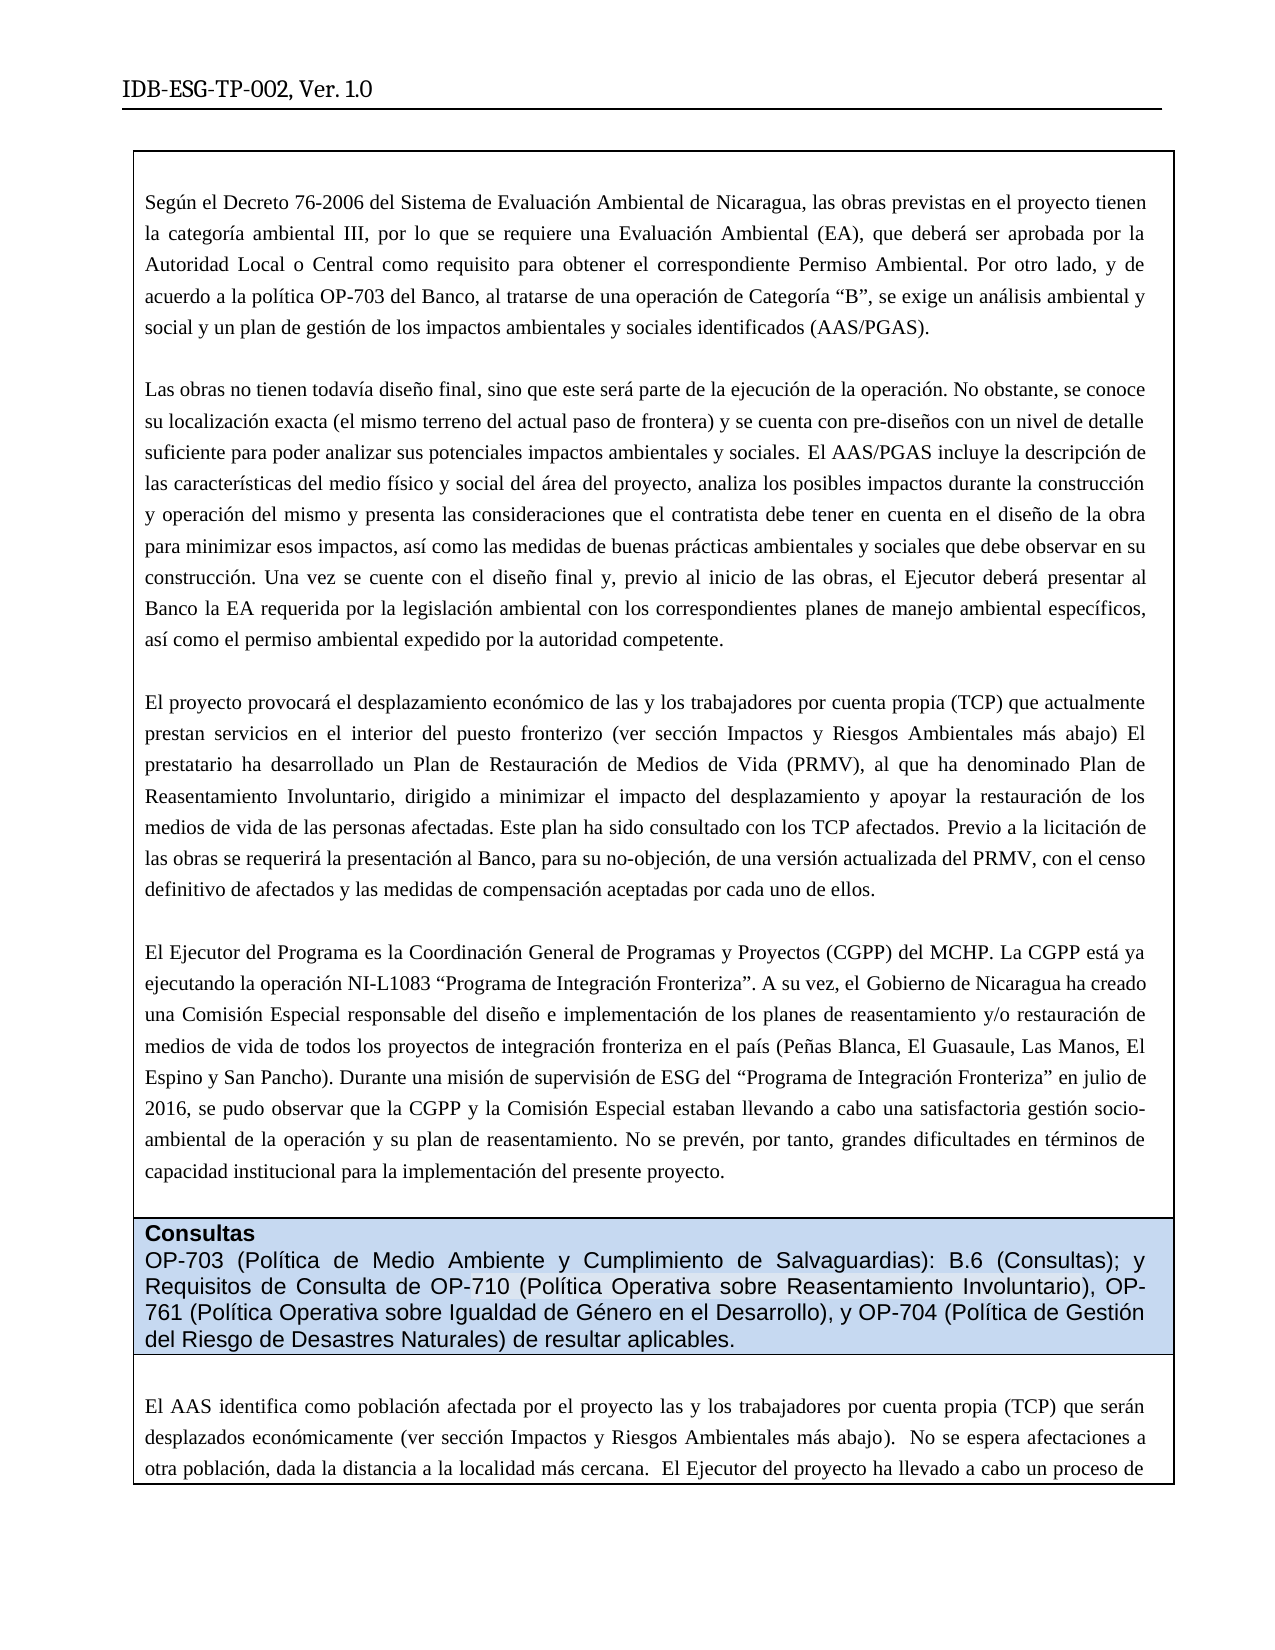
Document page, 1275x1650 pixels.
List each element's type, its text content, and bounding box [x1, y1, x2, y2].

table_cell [134, 1355, 1173, 1483]
table_cell Según el Decreto 76-2006 del Sistema de Evaluación Ambiental de Nicaragua, las obras previstas en el proyecto tienen la categoría ambiental III, por lo que se requiere una Evaluación Ambiental (EA), que deberá ser aprobada por la Autoridad Local o Central como requisito para obtener el correspondiente Permiso Ambiental. Por otro lado, y de acuerdo a la política OP-703 del Banco, al tratarse de una operación de Categoría “B”, se exige un análisis ambiental y social y un plan de gestión de los impactos ambientales y sociales identificados (AAS/PGAS). Las obras no tienen todavía diseño final, sino que este será parte de la ejecución de la operación. No obstante, se conoce su localización exacta (el mismo terreno del actual paso de frontera) y se cuenta con pre-diseños con un nivel de detalle suficiente para poder analizar sus potenciales impactos ambientales y sociales. El AAS/PGAS incluye la descripción de las características del medio físico y social del área del proyecto, analiza los posibles impactos durante la construcción y operación del mismo y presenta las consideraciones que el contratista debe tener en cuenta en el diseño de la obra para minimizar esos impactos, así como las medidas de buenas prácticas ambientales y sociales que debe observar en su construcción. Una vez se cuente con el diseño final y, previo al inicio de las obras, el Ejecutor deberá presentar al Banco la EA requerida por la legislación ambiental con los correspondientes planes de manejo ambiental específicos, así como el permiso ambiental expedido por la autoridad competente. El proyecto provocará el desplazamiento económico de las y los trabajadores por cuenta propia (TCP) que actualmente prestan servicios en el interior del puesto fronterizo (ver sección Impactos y Riesgos Ambientales más abajo) El prestatario ha desarrollado un Plan de Restauración de Medios de Vida (PRMV), al que ha denominado Plan de Reasentamiento Involuntario, dirigido a minimizar el impacto del desplazamiento y apoyar la restauración de los medios de vida de las personas afectadas. Este plan ha sido consultado con los TCP afectados. Previo a la licitación de las obras se requerirá la presentación al Banco, para su no-objeción, de una versión actualizada del PRMV, con el censo definitivo de afectados y las medidas de compensación aceptadas por cada uno de ellos. El Ejecutor del Programa es la Coordinación General de Programas y Proyectos (CGPP) del MCHP. La CGPP está ya ejecutando la operación NI-L1083 “Programa de Integración Fronteriza”. A su vez, el Gobierno de Nicaragua ha creado una Comisión Especial responsable del diseño e implementación de los planes de reasentamiento y/o restauración de medios de vida de todos los proyectos de integración fronteriza en el país (Peñas Blanca, El Guasaule, Las Manos, El Espino y San Pancho). Durante una misión de supervisión de ESG del “Programa de Integración Fronteriza” en julio de 2016, se pudo observar que la CGPP y la Comisión Especial estaban llevando a cabo una satisfactoria gestión socio-ambiental de la operación y su plan de reasentamiento. No se prevén, por tanto, grandes dificultades en términos de capacidad institucional para la implementación del presente proyecto. [134, 152, 1173, 1217]
table_cell Consultas OP-703 (Política de Medio Ambiente y Cumplimiento de Salvaguardias): B.6 (Consultas); y Requisitos de Consulta de OP-710 (Política Operativa sobre Reasentamiento Involuntario), OP-761 (Política Operativa sobre Igualdad de Género en el Desarrollo), y OP-704 (Política de Gestión del Riesgo de Desastres Naturales) de resultar aplicables. [134, 1219, 1173, 1354]
